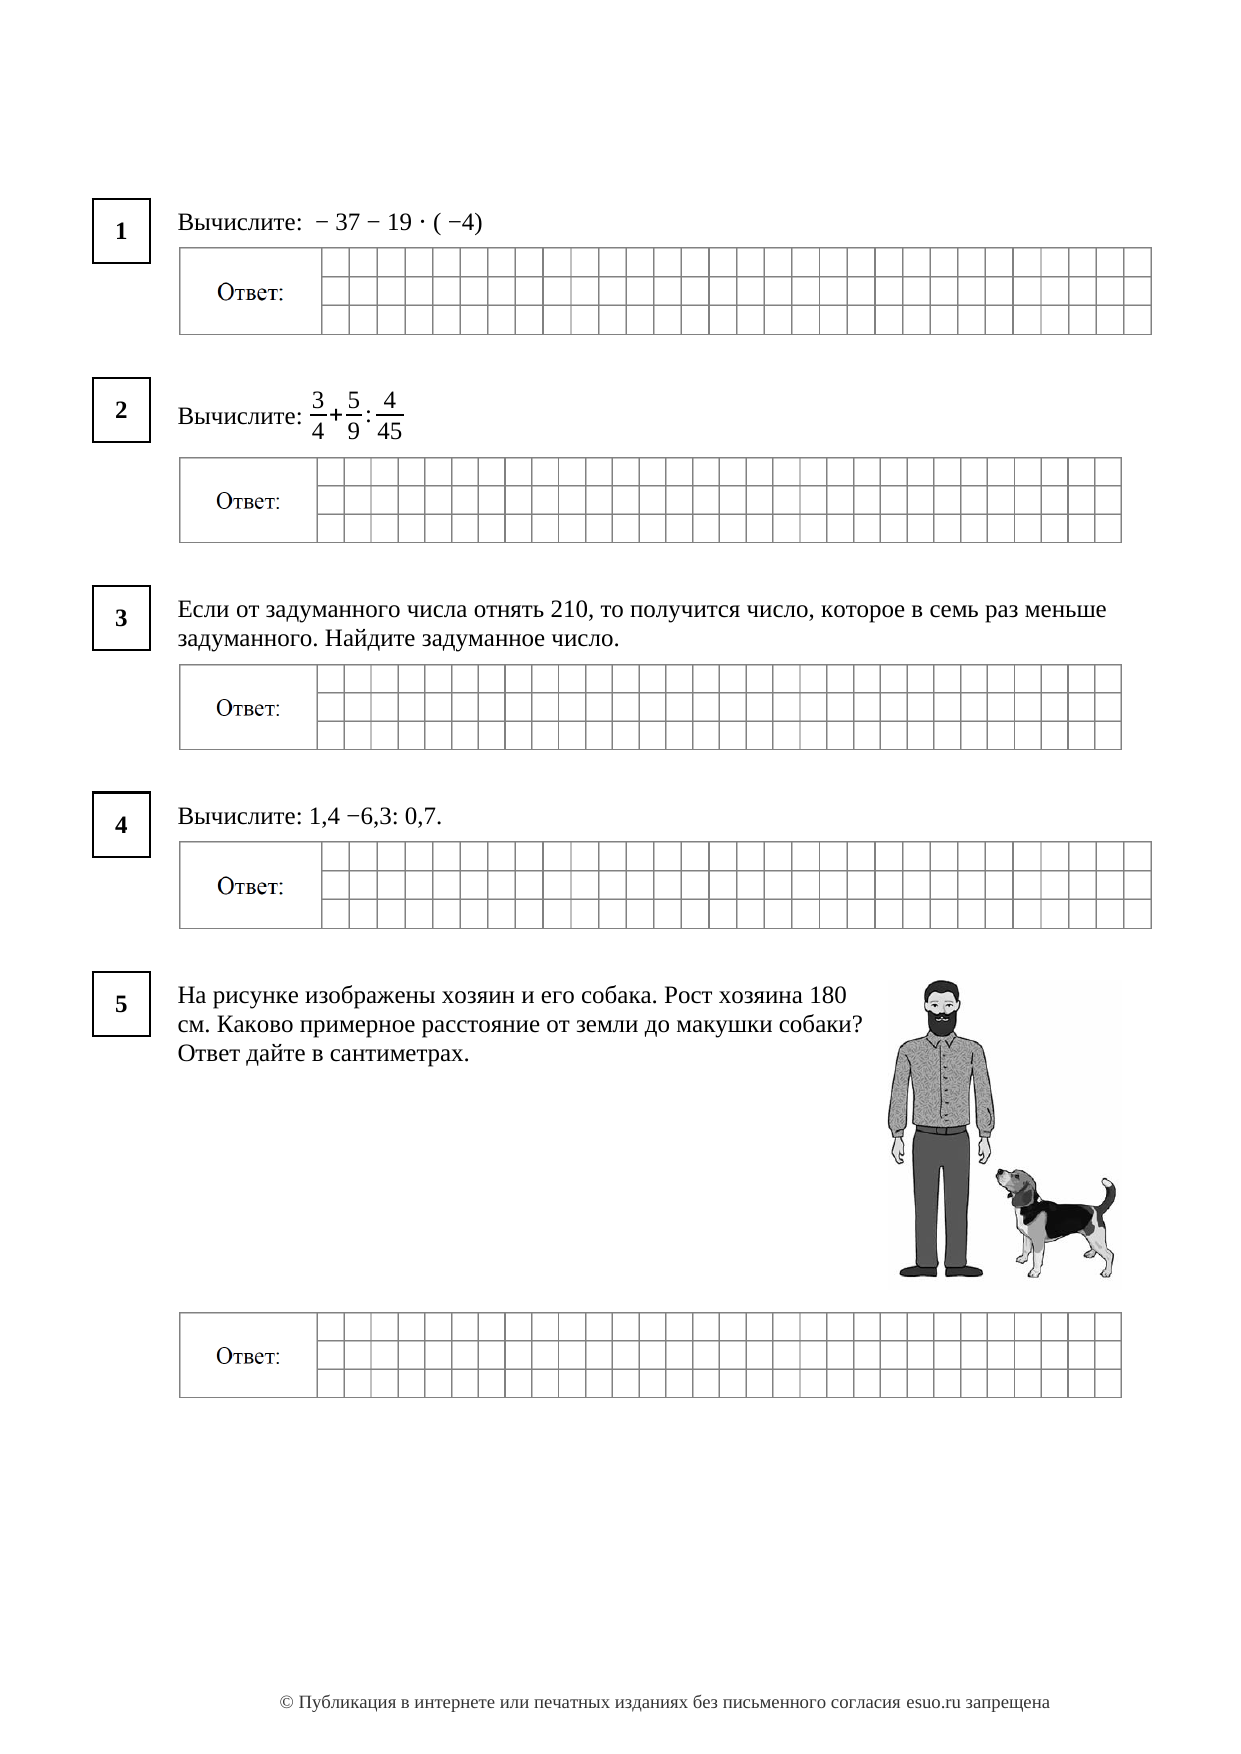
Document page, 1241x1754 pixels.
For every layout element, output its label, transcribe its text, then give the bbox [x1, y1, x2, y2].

picture [177, 455, 1123, 545]
subtitle 2 [94, 387, 149, 433]
subtitle 1 [94, 208, 149, 253]
text На рисунке изображены хозяин и его собака. Рост хозяина 180 см. Каково примерное расстояние от земли до макушки собаки? Ответ дайте в сантиметрах. [177, 980, 887, 1066]
subtitle 4 [94, 802, 149, 847]
picture [887, 980, 1123, 1290]
picture [177, 662, 1123, 752]
text Вычислите: − 37 − 19 ⋅ ( −4) [177, 207, 1122, 236]
picture [177, 840, 1153, 931]
text Вычислите: 1,4 −6,3: 0,7. [177, 801, 1122, 829]
text Если от задуманного числа отнять 210, то получится число, которое в семь раз меньше задуманного. Найдите задуманное число. [177, 594, 1122, 652]
picture [177, 246, 1153, 337]
picture [177, 1310, 1123, 1400]
subtitle 5 [94, 981, 149, 1027]
subtitle 3 [94, 595, 149, 641]
text Вычислите: [177, 386, 1122, 445]
